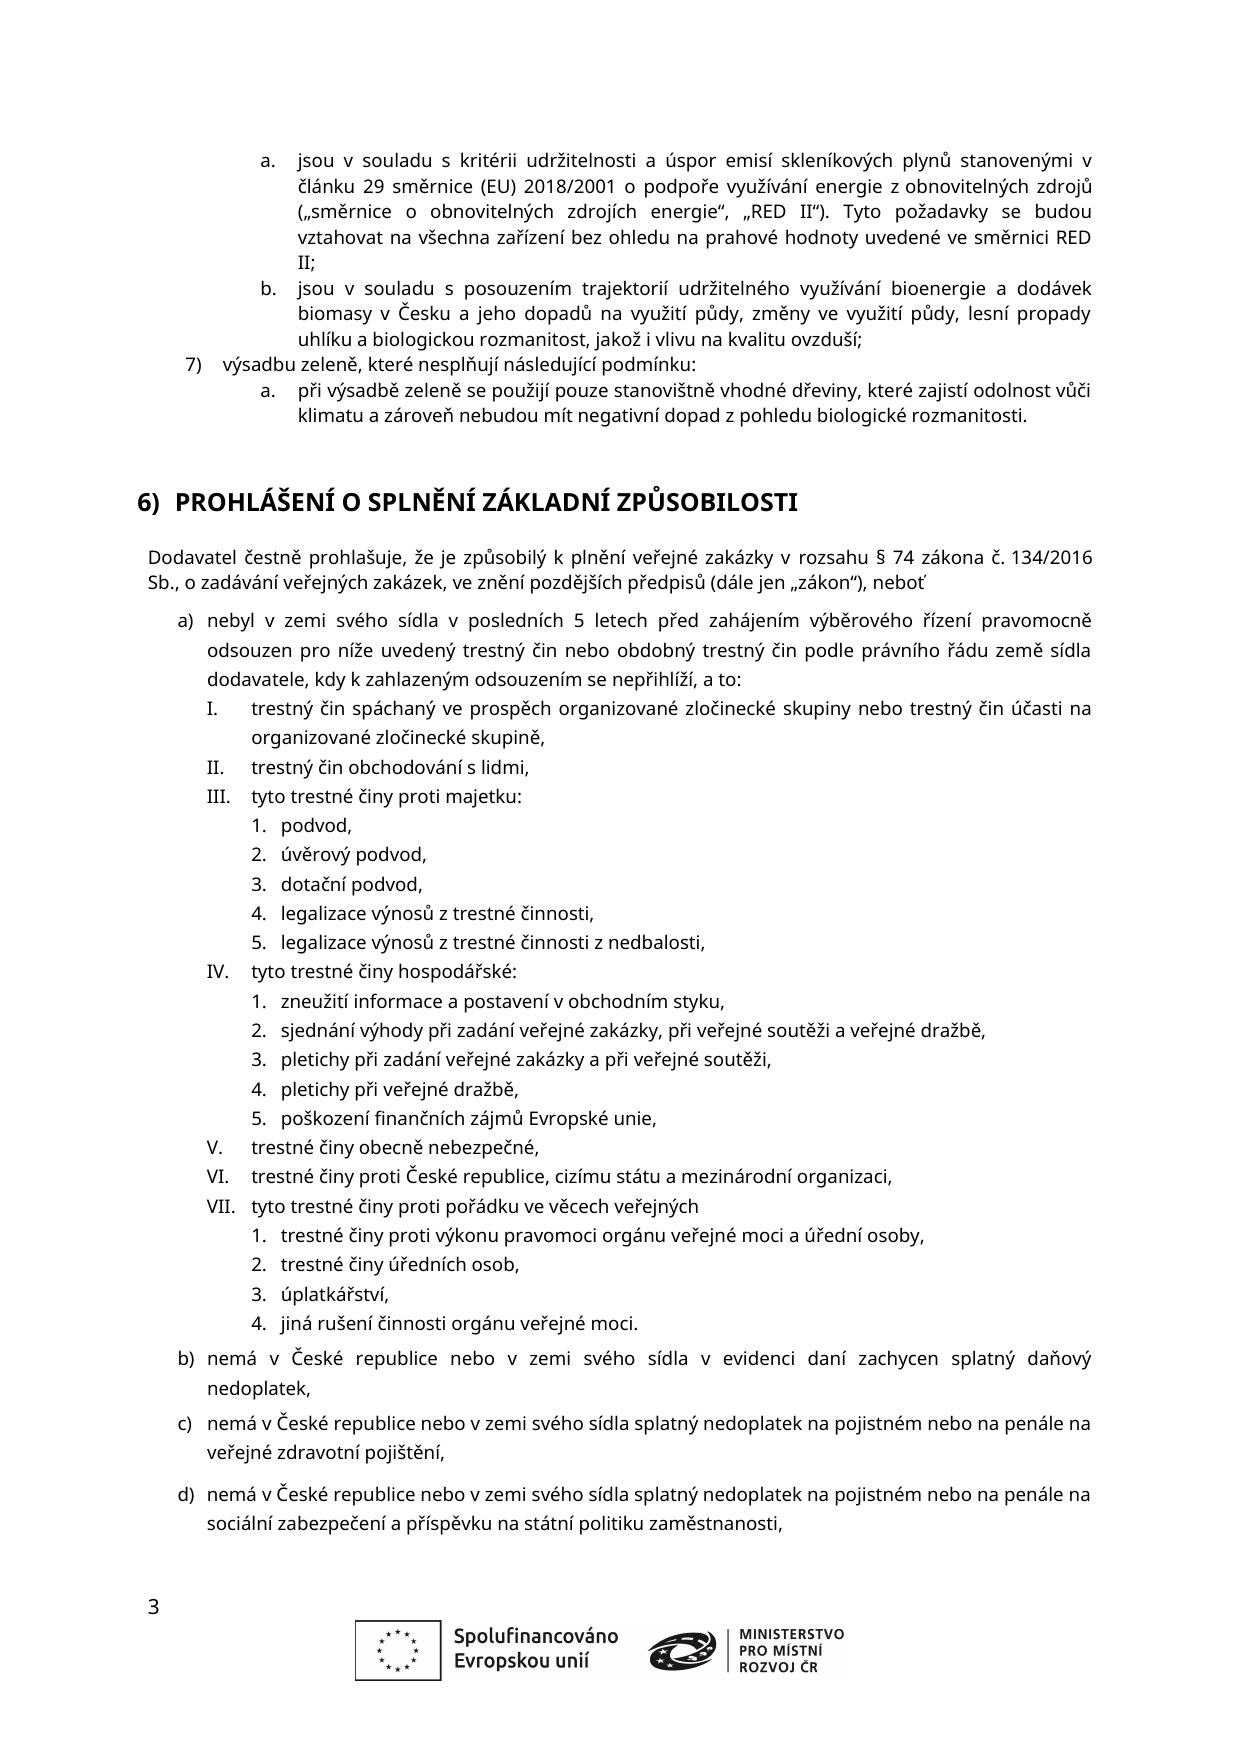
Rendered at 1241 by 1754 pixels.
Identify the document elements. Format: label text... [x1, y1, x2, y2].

list nebyl v zemi svého sídla v posledních 5 letech před zahájením výběrového řízení pravomocně odsouzen pro níže uvedený trestný čin nebo obdobný trestný čin podle právního řádu země sídla dodavatele, kdy k zahlazeným odsouzením se nepřihlíží, a to: [177, 608, 1093, 692]
list trestný čin spáchaný ve prospěch organizované zločinecké skupiny nebo trestný čin účasti na organizované zločinecké skupině, [207, 695, 1093, 750]
list legalizace výnosů z trestné činnosti, [251, 900, 1093, 926]
list úplatkářství, [251, 1281, 1093, 1306]
picture [355, 1620, 848, 1681]
list trestný čin obchodování s lidmi, [207, 754, 1093, 779]
list nemá v České republice nebo v zemi svého sídla splatný nedoplatek na pojistném nebo na penále na veřejné zdravotní pojištění, [177, 1410, 1093, 1465]
list jsou v souladu s kritérii udržitelnosti a úspor emisí skleníkových plynů stanovenými v článku 29 směrnice (EU) 2018/2001 o podpoře využívání energie z obnovitelných zdrojů („směrnice o obnovitelných zdrojích energie“, „RED II“). Tyto požadavky se budou vztahovat na všechna zařízení bez ohledu na prahové hodnoty uvedené ve směrnici RED II; [260, 148, 1093, 275]
list jsou v souladu s posouzením trajektorií udržitelného využívání bioenergie a dodávek biomasy v Česku a jeho dopadů na využití půdy, změny ve využití půdy, lesní propady uhlíku a biologickou rozmanitost, jakož i vlivu na kvalitu ovzduší; [260, 275, 1093, 352]
list výsadbu zeleně, které nesplňují následující podmínku: [185, 352, 1093, 377]
list sjednání výhody při zadání veřejné zakázky, při veřejné soutěži a veřejné dražbě, [251, 1017, 1093, 1043]
list poškození finančních zájmů Evropské unie, [251, 1105, 1093, 1131]
list tyto trestné činy proti pořádku ve věcech veřejných [207, 1193, 1093, 1218]
list trestné činy proti výkonu pravomoci orgánu veřejné moci a úřední osoby, [251, 1222, 1093, 1248]
list pletichy při zadání veřejné zakázky a při veřejné soutěži, [251, 1047, 1093, 1072]
list trestné činy obecně nebezpečné, [207, 1134, 1093, 1160]
list tyto trestné činy hospodářské: [207, 959, 1093, 984]
list nemá v České republice nebo v zemi svého sídla v evidenci daní zachycen splatný daňový nedoplatek, [177, 1346, 1093, 1400]
subtitle PROHLÁŠENÍ O SPLNĚNÍ ZÁKLADNÍ ZPŮSOBILOSTI [137, 485, 798, 519]
list úvěrový podvod, [251, 842, 1093, 867]
list trestné činy úředních osob, [251, 1252, 1093, 1277]
list dotační podvod, [251, 871, 1093, 897]
text Dodavatel čestně prohlašuje, že je způsobilý k plnění veřejné zakázky v rozsahu § 74 zákona č. 134/2016 Sb., o zadávání veřejných zakázek, ve znění pozdějších předpisů (dále jen „zákon“), neboť [148, 504, 1093, 595]
list zneužití informace a postavení v obchodním styku, [251, 988, 1093, 1014]
list trestné činy proti České republice, cizímu státu a mezinárodní organizaci, [207, 1164, 1093, 1189]
list nemá v České republice nebo v zemi svého sídla splatný nedoplatek na pojistném nebo na penále na sociální zabezpečení a příspěvku na státní politiku zaměstnanosti, [177, 1481, 1093, 1536]
list při výsadbě zeleně se použijí pouze stanovištně vhodné dřeviny, které zajistí odolnost vůči klimatu a zároveň nebudou mít negativní dopad z pohledu biologické rozmanitosti. [260, 377, 1093, 428]
list jiná rušení činnosti orgánu veřejné moci. [251, 1310, 1093, 1336]
list pletichy při veřejné dražbě, [251, 1076, 1093, 1101]
list tyto trestné činy proti majetku: [207, 783, 1093, 809]
list podvod, [251, 812, 1093, 838]
list legalizace výnosů z trestné činnosti z nedbalosti, [251, 929, 1093, 955]
